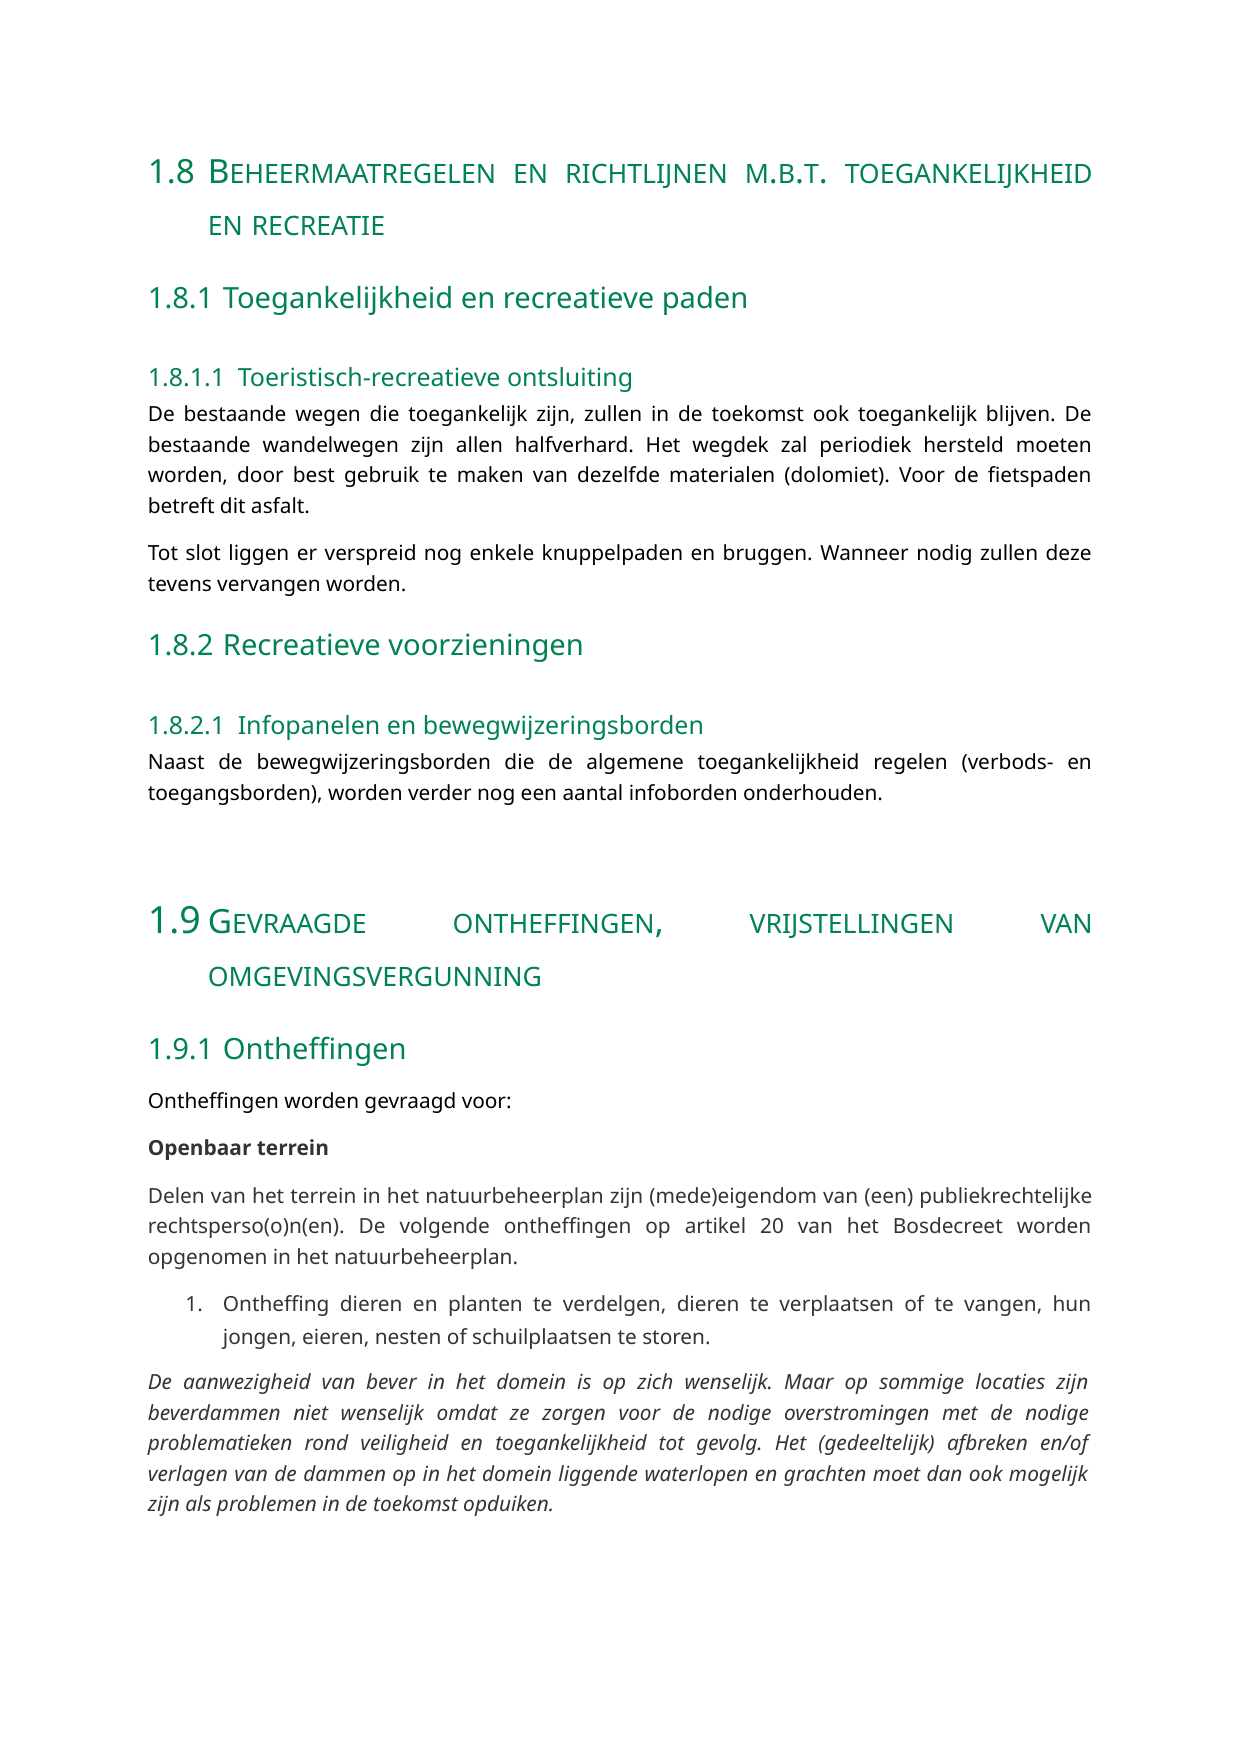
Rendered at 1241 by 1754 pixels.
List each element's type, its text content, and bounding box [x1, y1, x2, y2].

subtitle Beheermaatregelen en richtlijnen m.b.t. toegankelijkheid en recreatie [148, 148, 1093, 245]
subtitle Toeristisch-recreatieve ontsluiting [148, 360, 1093, 394]
text Naast de bewegwijzeringsborden die de algemene toegankelijkheid regelen (verbods- en toegangsborden), worden verder nog een aantal infoborden onderhouden. [148, 747, 1093, 806]
text Openbaar terrein [148, 1133, 1093, 1162]
subtitle Ontheffingen [148, 1028, 1093, 1068]
subtitle Infopanelen en bewegwijzeringsborden [148, 708, 1093, 742]
subtitle Gevraagde ontheffingen, vrijstellingen van omgevingsvergunning [148, 893, 1093, 996]
subtitle Toegankelijkheid en recreatieve paden [148, 277, 1093, 317]
text De bestaande wegen die toegankelijk zijn, zullen in de toekomst ook toegankelijk blijven. De bestaande wandelwegen zijn allen halfverhard. Het wegdek zal periodiek hersteld moeten worden, door best gebruik te maken van dezelfde materialen (dolomiet). Voor de fietspaden betreft dit asfalt. [148, 399, 1093, 519]
subtitle Recreatieve voorzieningen [148, 625, 1093, 664]
text Delen van het terrein in het natuurbeheerplan zijn (mede)eigendom van (een) publiekrechtelijke rechtsperso(o)n(en). De volgende ontheffingen op artikel 20 van het Bosdecreet worden opgenomen in het natuurbeheerplan. [148, 1240, 1093, 1270]
text Ontheffingen worden gevraagd voor: [148, 1086, 1093, 1114]
text Tot slot liggen er verspreid nog enkele knuppelpaden en bruggen. Wanneer nodig zullen deze tevens vervangen worden. [148, 538, 1093, 597]
text De aanwezigheid van bever in het domein is op zich wenselijk. Maar op sommige locaties zijn beverdammen niet wenselijk omdat ze zorgen voor de nodige overstromingen met de nodige problematieken rond veiligheid en toegankelijkheid tot gevolg. Het (gedeeltelijk) afbreken en/of verlagen van de dammen op in het domein liggende waterlopen en grachten moet dan ook mogelijk zijn als problemen in de toekomst opduiken. [148, 1367, 1093, 1518]
list Ontheffing dieren en planten te verdelgen, dieren te verplaatsen of te vangen, hun jongen, eieren, nesten of schuilplaatsen te storen. [185, 1289, 1093, 1350]
